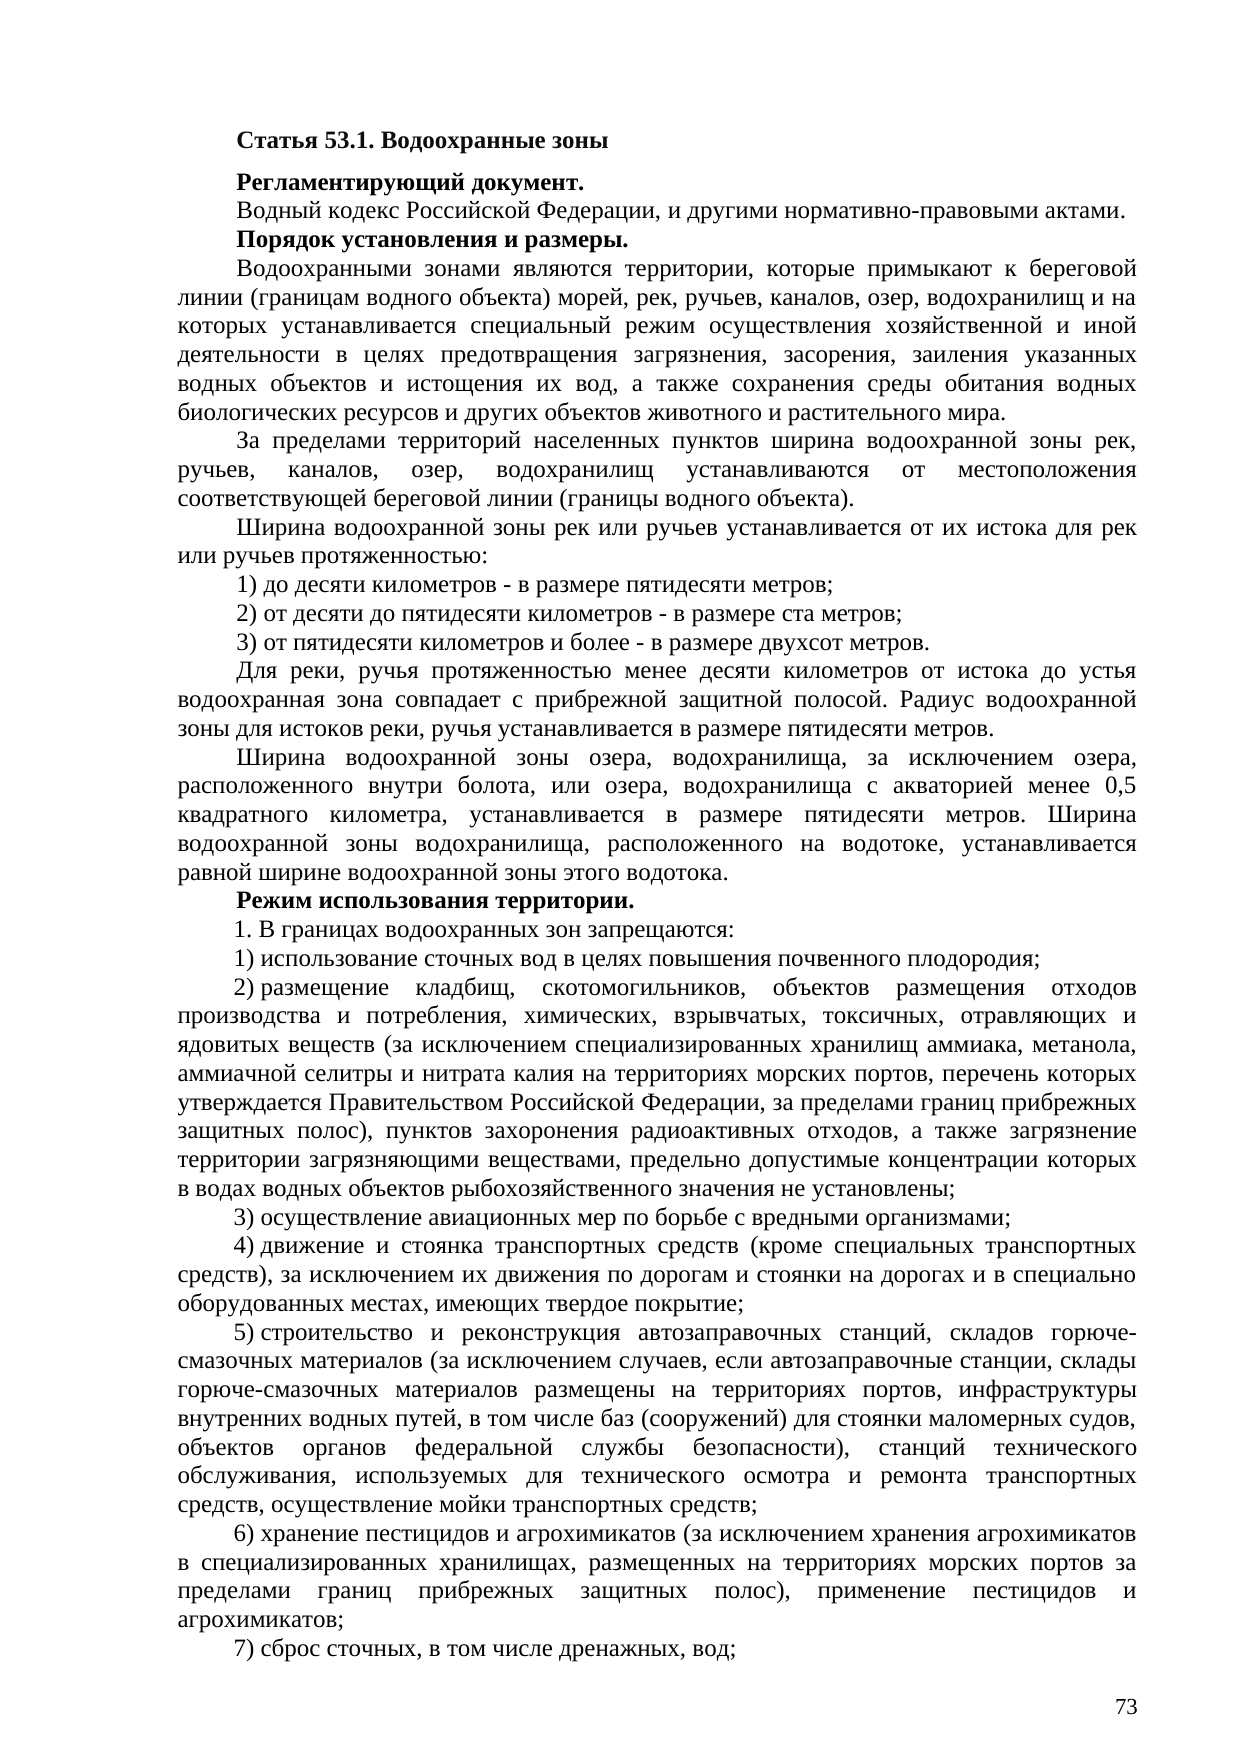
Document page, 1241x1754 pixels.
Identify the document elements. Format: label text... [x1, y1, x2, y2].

text Ширина водоохранной зоны рек или ручьев устанавливается от их истока для рек или ручьев протяженностью: [177, 512, 1138, 569]
text Режим использования территории. [177, 885, 1138, 914]
text Порядок установления и размеры. [236, 224, 1138, 253]
text 3) от пятидесяти километров и более - в размере двухсот метров. [177, 627, 1138, 655]
text Водоохранными зонами являются территории, которые примыкают к береговой линии (границам водного объекта) морей, рек, ручьев, каналов, озер, водохранилищ и на которых устанавливается специальный режим осуществления хозяйственной и иной деятельности в целях предотвращения загрязнения, засорения, заиления указанных водных объектов и истощения их вод, а также сохранения среды обитания водных биологических ресурсов и других объектов животного и растительного мира. [177, 253, 1138, 425]
text Водный кодекс Российской Федерации, и другими нормативно-правовыми актами. [177, 195, 1138, 224]
text 6) хранение пестицидов и агрохимикатов (за исключением хранения агрохимикатов в специализированных хранилищах, размещенных на территориях морских портов за пределами границ прибрежных защитных полос), применение пестицидов и агрохимикатов; [177, 1518, 1138, 1633]
text 3) осуществление авиационных мер по борьбе с вредными организмами; [177, 1202, 1138, 1230]
text 2) размещение кладбищ, скотомогильников, объектов размещения отходов производства и потребления, химических, взрывчатых, токсичных, отравляющих и ядовитых веществ (за исключением специализированных хранилищ аммиака, метанола, аммиачной селитры и нитрата калия на территориях морских портов, перечень которых утверждается Правительством Российской Федерации, за пределами границ прибрежных защитных полос), пунктов захоронения радиоактивных отходов, а также загрязнение территории загрязняющими веществами, предельно допустимые концентрации которых в водах водных объектов рыбохозяйственного значения не установлены; [177, 972, 1138, 1202]
text За пределами территорий населенных пунктов ширина водоохранной зоны рек, ручьев, каналов, озер, водохранилищ устанавливаются от местоположения соответствующей береговой линии (границы водного объекта). [177, 425, 1138, 512]
text 5) строительство и реконструкция автозаправочных станций, складов горюче-смазочных материалов (за исключением случаев, если автозаправочные станции, склады горюче-смазочных материалов размещены на территориях портов, инфраструктуры внутренних водных путей, в том числе баз (сооружений) для стоянки маломерных судов, объектов органов федеральной службы безопасности), станций технического обслуживания, используемых для технического осмотра и ремонта транспортных средств, осуществление мойки транспортных средств; [177, 1317, 1138, 1518]
text Регламентирующий документ. [236, 167, 1138, 195]
text 1) использование сточных вод в целях повышения почвенного плодородия; [177, 943, 1138, 972]
text 1) до десяти километров - в размере пятидесяти метров; [177, 569, 1138, 598]
text 7) сброс сточных, в том числе дренажных, вод; [177, 1633, 1138, 1662]
text 1. В границах водоохранных зон запрещаются: [177, 914, 1138, 943]
text 4) движение и стоянка транспортных средств (кроме специальных транспортных средств), за исключением их движения по дорогам и стоянки на дорогах и в специально оборудованных местах, имеющих твердое покрытие; [177, 1230, 1138, 1317]
text Для реки, ручья протяженностью менее десяти километров от истока до устья водоохранная зона совпадает с прибрежной защитной полосой. Радиус водоохранной зоны для истоков реки, ручья устанавливается в размере пятидесяти метров. [177, 655, 1138, 742]
subtitle Статья 53.1. Водоохранные зоны [177, 125, 1138, 154]
text 2) от десяти до пятидесяти километров - в размере ста метров; [177, 598, 1138, 627]
text Ширина водоохранной зоны озера, водохранилища, за исключением озера, расположенного внутри болота, или озера, водохранилища с акваторией менее 0,5 квадратного километра, устанавливается в размере пятидесяти метров. Ширина водоохранной зоны водохранилища, расположенного на водотоке, устанавливается равной ширине водоохранной зоны этого водотока. [177, 742, 1138, 885]
